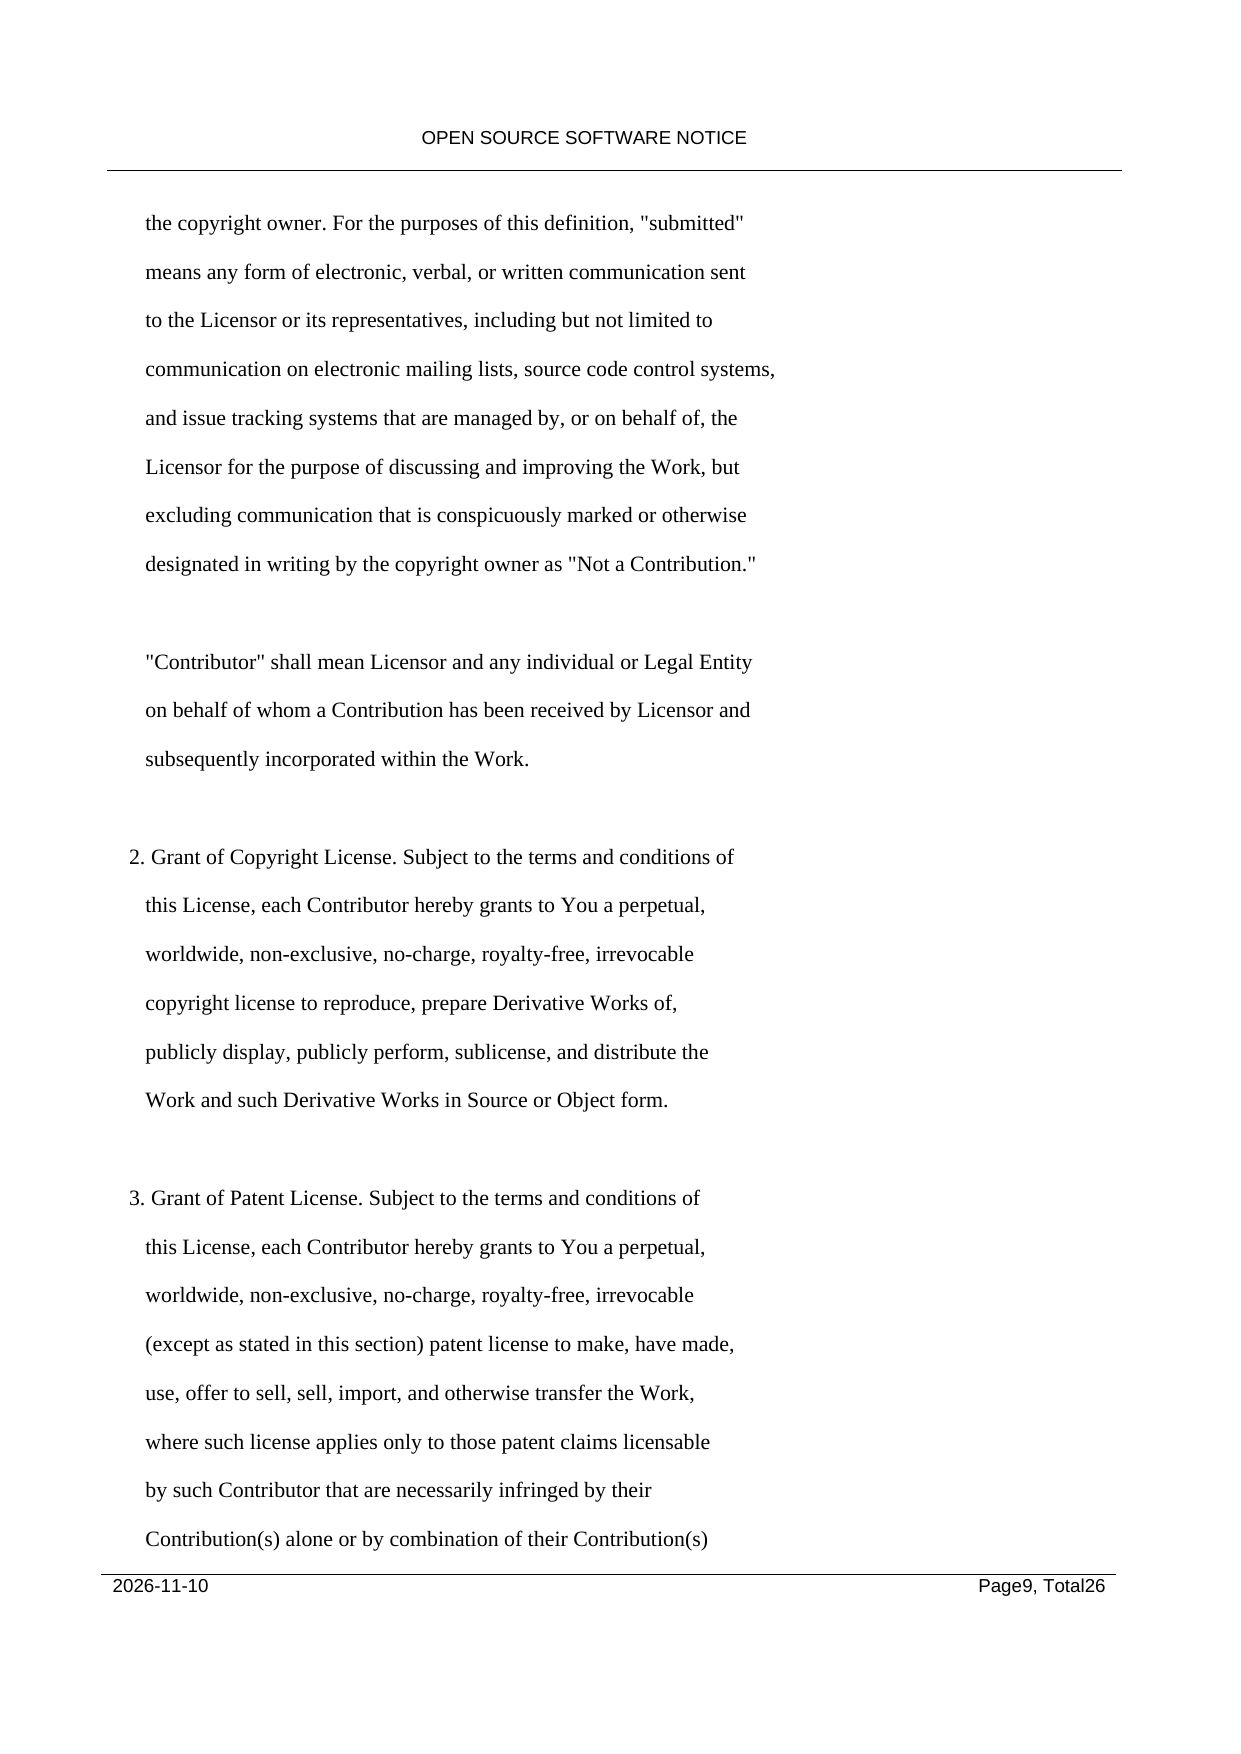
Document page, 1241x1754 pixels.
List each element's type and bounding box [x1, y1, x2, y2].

text [112, 206, 1128, 1555]
